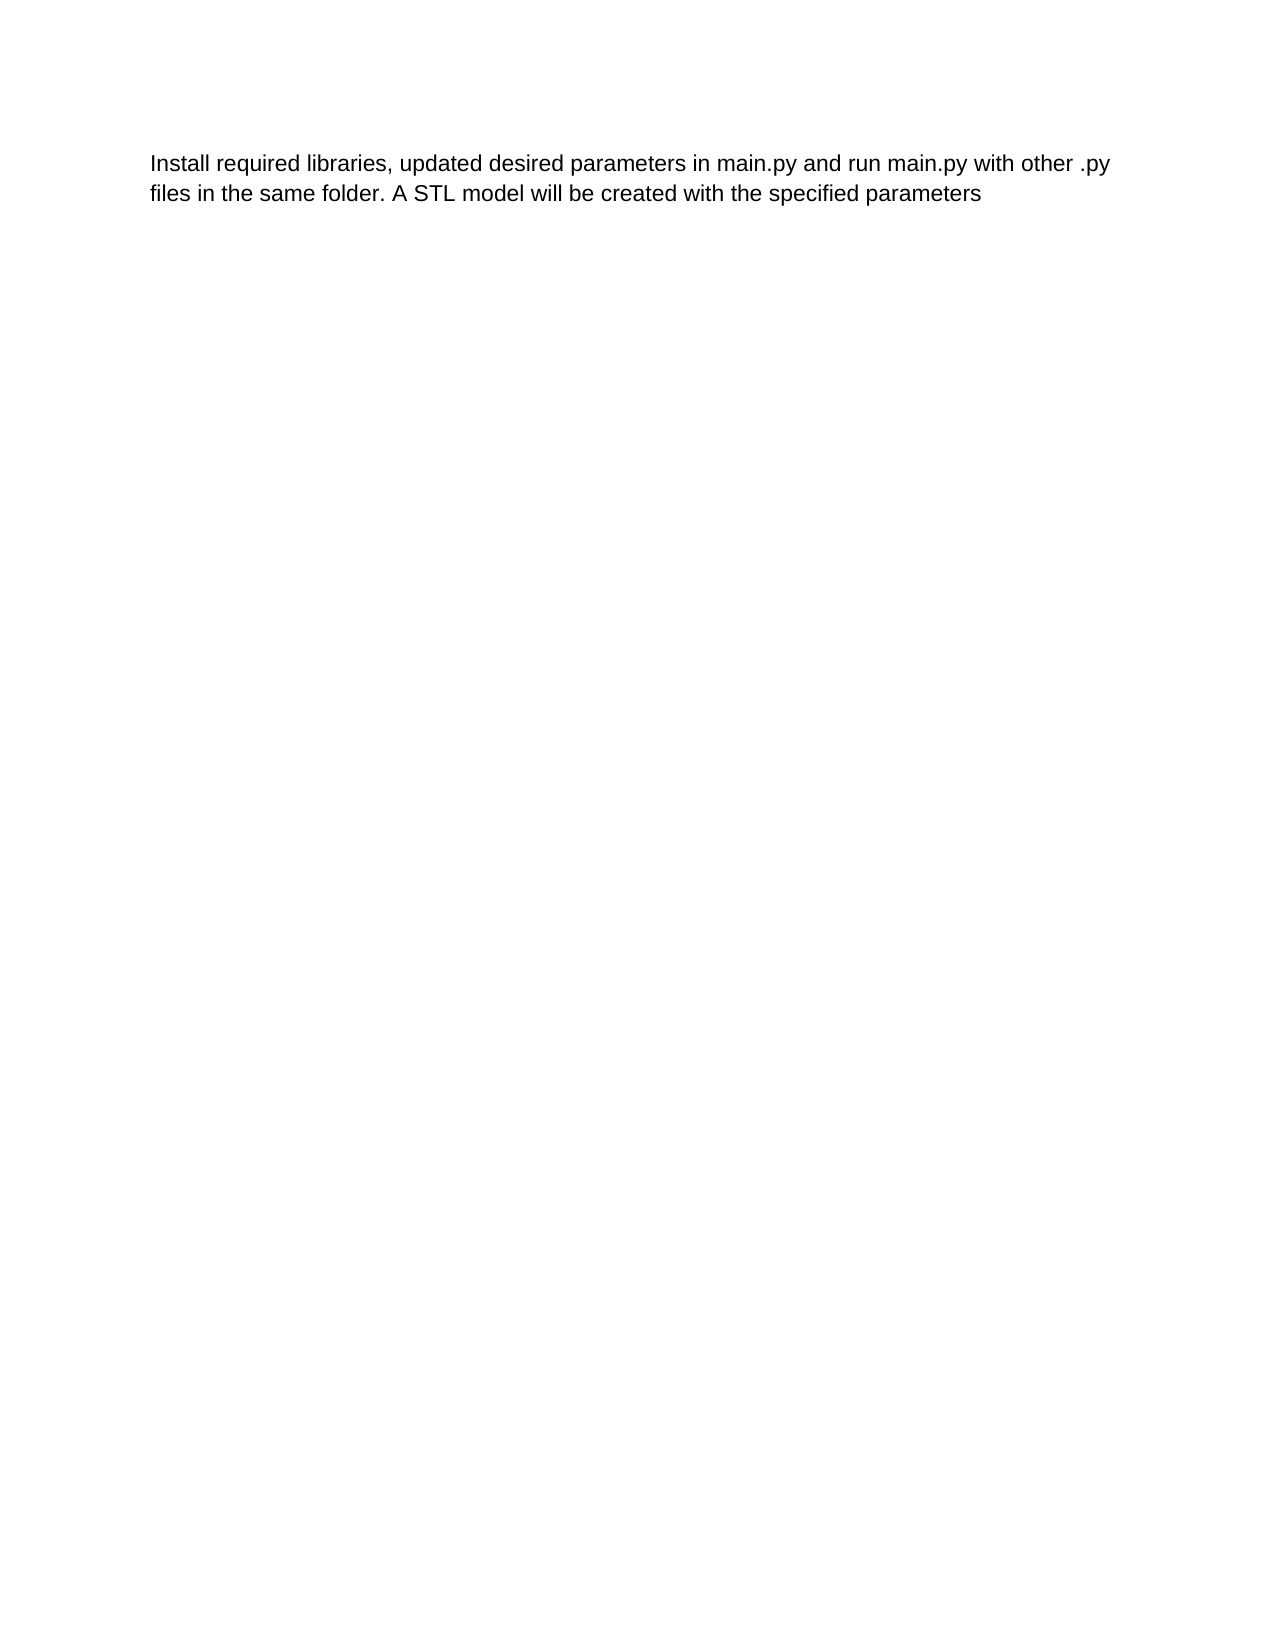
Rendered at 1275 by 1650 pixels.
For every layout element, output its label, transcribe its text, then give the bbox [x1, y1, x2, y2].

text Install required libraries, updated desired parameters in main.py and run main.py with other .py files in the same folder. A STL model will be created with the specified parameters [150, 150, 1125, 207]
